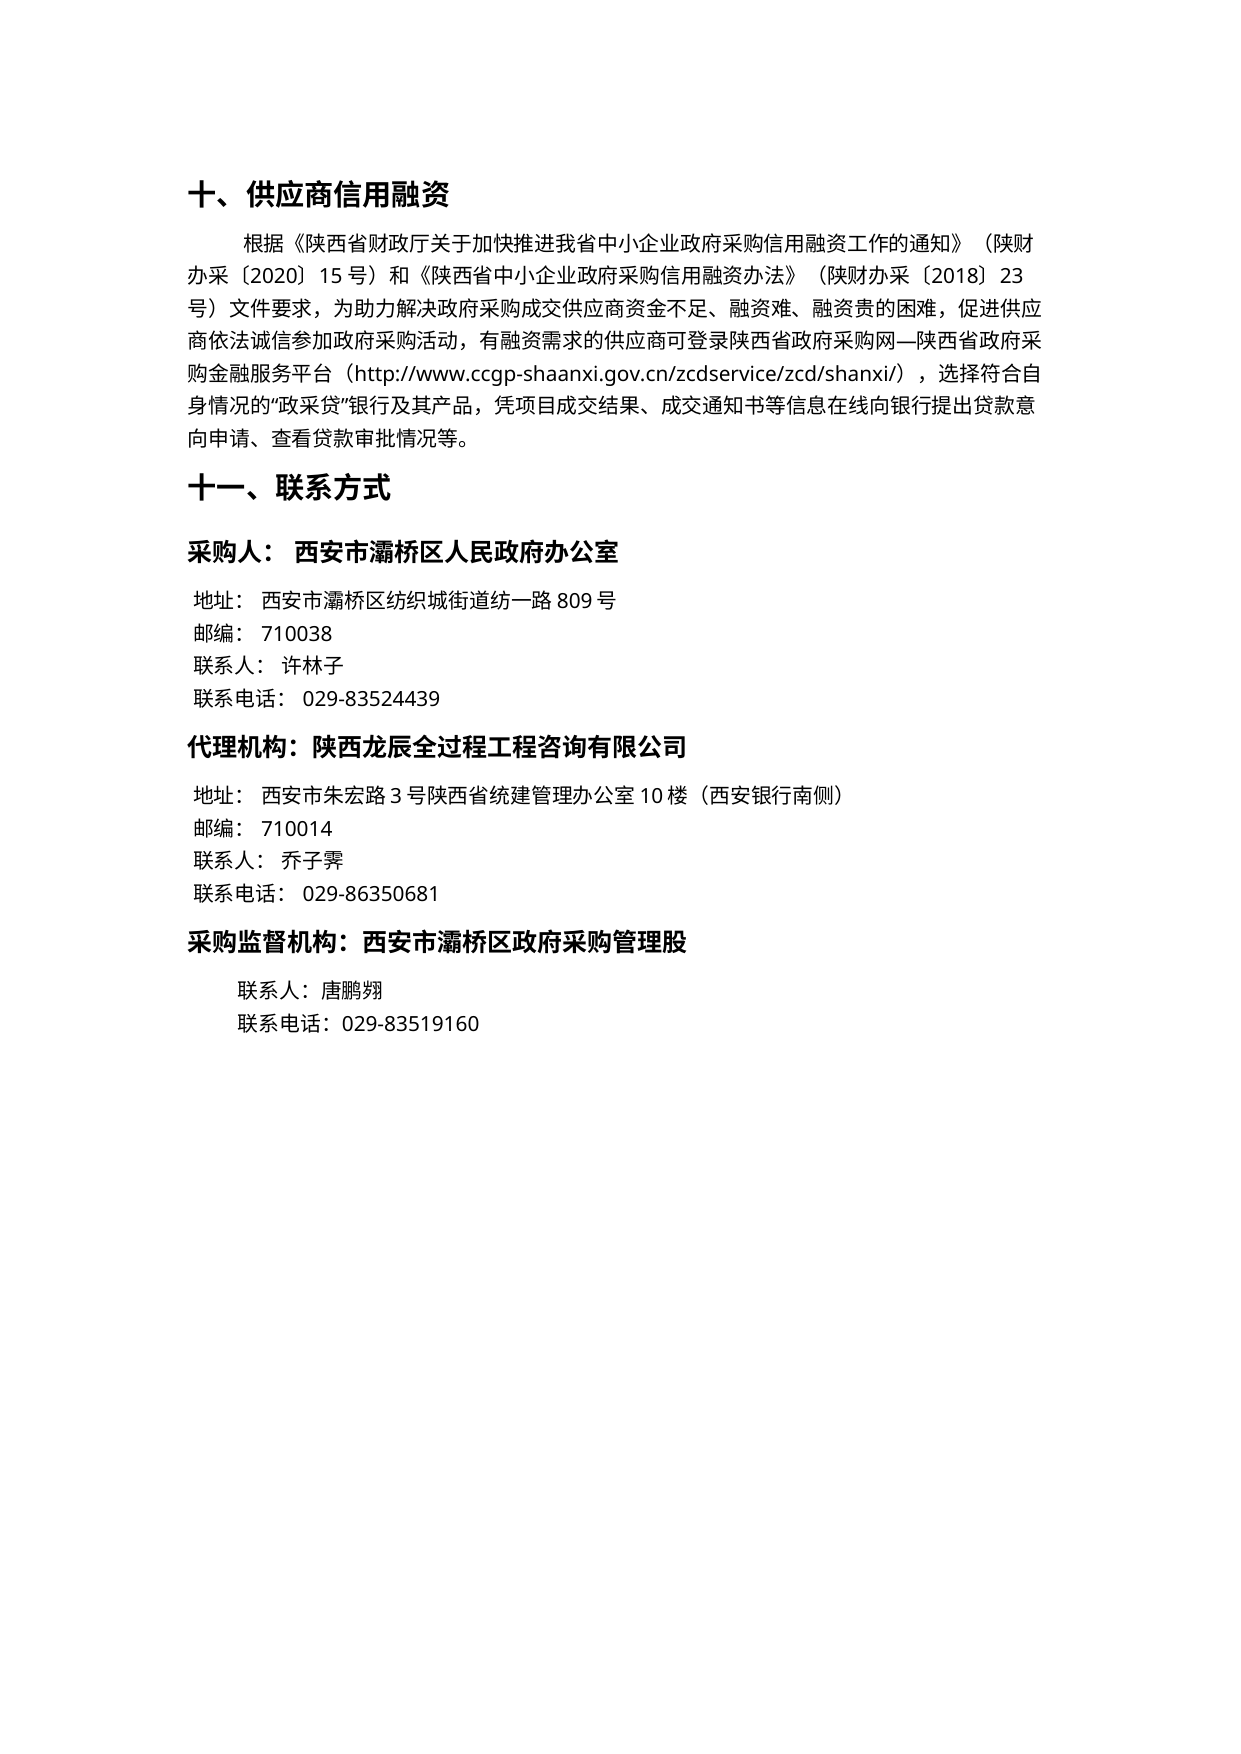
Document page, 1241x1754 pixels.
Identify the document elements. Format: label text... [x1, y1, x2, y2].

text 邮编： 710014 [187, 812, 1053, 844]
text 联系人： 乔子霁 [187, 844, 1053, 877]
text 十、供应商信用融资 [187, 162, 1053, 227]
text 根据《陕西省财政厅关于加快推进我省中小企业政府采购信用融资工作的通知》（陕财办采〔2020〕15 号）和《陕西省中小企业政府采购信用融资办法》（陕财办采〔2018〕23 号）文件要求，为助力解决政府采购成交供应商资金不足、融资难、融资贵的困难，促进供应商依法诚信参加政府采购活动，有融资需求的供应商可登录陕西省政府采购网—陕西省政府采购金融服务平台（http://www.ccgp-shaanxi.gov.cn/zcdservice/zcd/shanxi/），选择符合自身情况的“政采贷”银行及其产品，凭项目成交结果、成交通知书等信息在线向银行提出贷款意向申请、查看贷款审批情况等。 [187, 227, 1053, 454]
text 地址： 西安市灞桥区纺织城街道纺一路809号 [187, 584, 1053, 617]
text 联系人：唐鹏翙 [187, 974, 1053, 1007]
text 代理机构：陕西龙辰全过程工程咨询有限公司 [187, 714, 1053, 779]
text 联系人： 许林子 [187, 649, 1053, 682]
text 邮编： 710038 [187, 617, 1053, 649]
text 联系电话： 029-83524439 [187, 682, 1053, 714]
text 采购人： 西安市灞桥区人民政府办公室 [187, 519, 1053, 584]
text 地址： 西安市朱宏路3号陕西省统建管理办公室10楼（西安银行南侧） [187, 779, 1053, 812]
text 采购监督机构：西安市灞桥区政府采购管理股 [187, 909, 1053, 974]
text 联系电话：029-83519160 [187, 1007, 1053, 1039]
text 联系电话： 029-86350681 [187, 877, 1053, 909]
text 十一、联系方式 [187, 454, 1053, 519]
